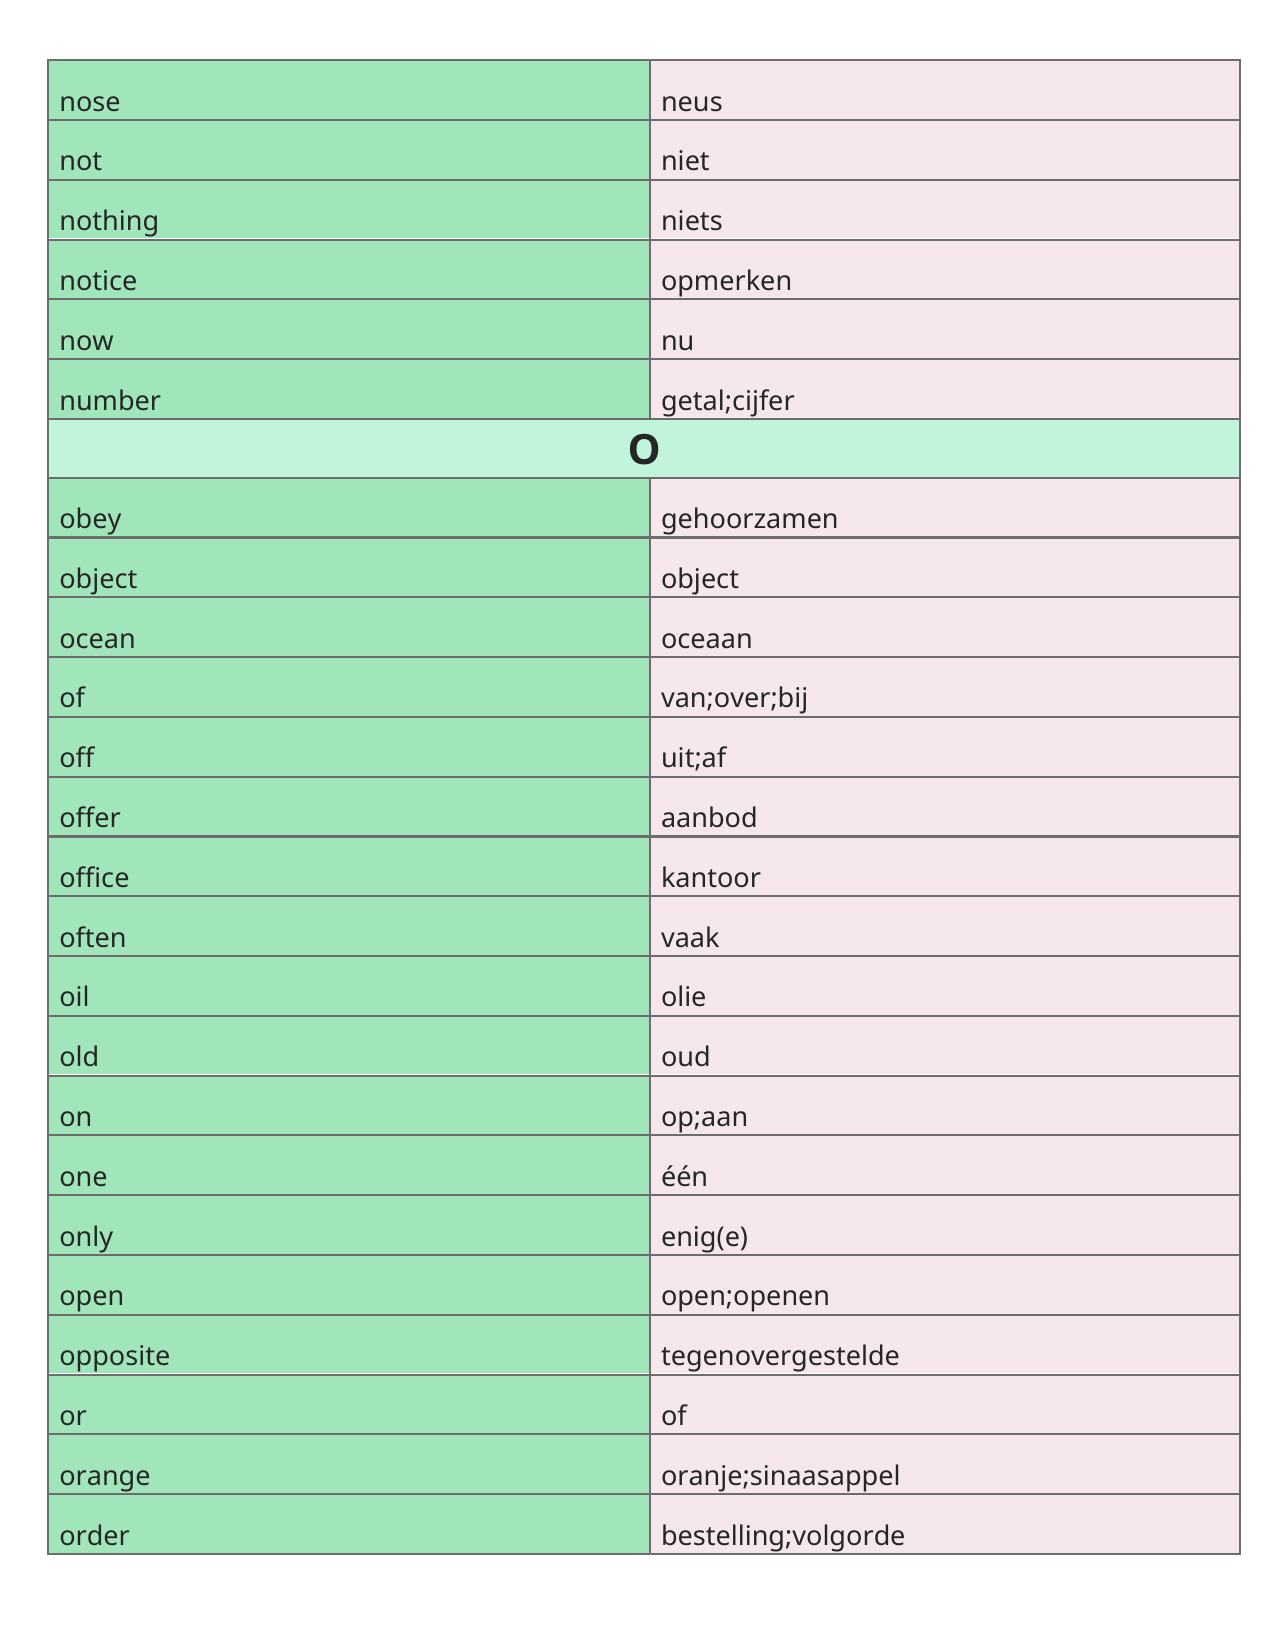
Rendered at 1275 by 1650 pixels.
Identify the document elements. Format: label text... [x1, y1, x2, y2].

table_cell office [49, 838, 649, 895]
table_cell off [49, 718, 649, 776]
table_cell oceaan [651, 598, 1239, 656]
table_cell niets [651, 181, 1239, 238]
table_cell nu [651, 300, 1239, 358]
table_cell opposite [49, 1316, 649, 1373]
table_cell O [49, 420, 1239, 477]
table_cell number [49, 360, 649, 418]
table_cell of [651, 1376, 1239, 1433]
table_cell neus [651, 61, 1239, 119]
table_cell order [49, 1495, 649, 1553]
table_cell obey [49, 479, 649, 536]
table_cell niet [651, 121, 1239, 179]
table_cell enig(e) [651, 1196, 1239, 1254]
table_cell oil [49, 957, 649, 1015]
table_cell one [49, 1136, 649, 1194]
table_cell or [49, 1376, 649, 1433]
table_cell nose [49, 61, 649, 119]
table_cell olie [651, 957, 1239, 1015]
table_cell open;openen [651, 1256, 1239, 1314]
table_cell nothing [49, 181, 649, 238]
table_cell oranje;sinaasappel [651, 1435, 1239, 1493]
table_cell uit;af [651, 718, 1239, 776]
table_cell orange [49, 1435, 649, 1493]
table_cell één [651, 1136, 1239, 1194]
table_cell of [49, 658, 649, 716]
table_cell only [49, 1196, 649, 1254]
table_cell aanbod [651, 778, 1239, 835]
table_cell bestelling;volgorde [651, 1495, 1239, 1553]
table_cell on [49, 1077, 649, 1134]
table_cell getal;cijfer [651, 360, 1239, 418]
table_cell gehoorzamen [651, 479, 1239, 536]
table_cell now [49, 300, 649, 358]
table_cell open [49, 1256, 649, 1314]
table_cell object [49, 539, 649, 596]
table_cell oud [651, 1017, 1239, 1074]
table_cell vaak [651, 897, 1239, 955]
table_cell object [651, 539, 1239, 596]
table_cell not [49, 121, 649, 179]
table_cell often [49, 897, 649, 955]
table_cell offer [49, 778, 649, 835]
table_cell old [49, 1017, 649, 1074]
table_cell opmerken [651, 241, 1239, 298]
table_cell notice [49, 241, 649, 298]
table_cell op;aan [651, 1077, 1239, 1134]
table_cell van;over;bij [651, 658, 1239, 716]
table_cell tegenovergestelde [651, 1316, 1239, 1373]
table_cell kantoor [651, 838, 1239, 895]
table_cell ocean [49, 598, 649, 656]
